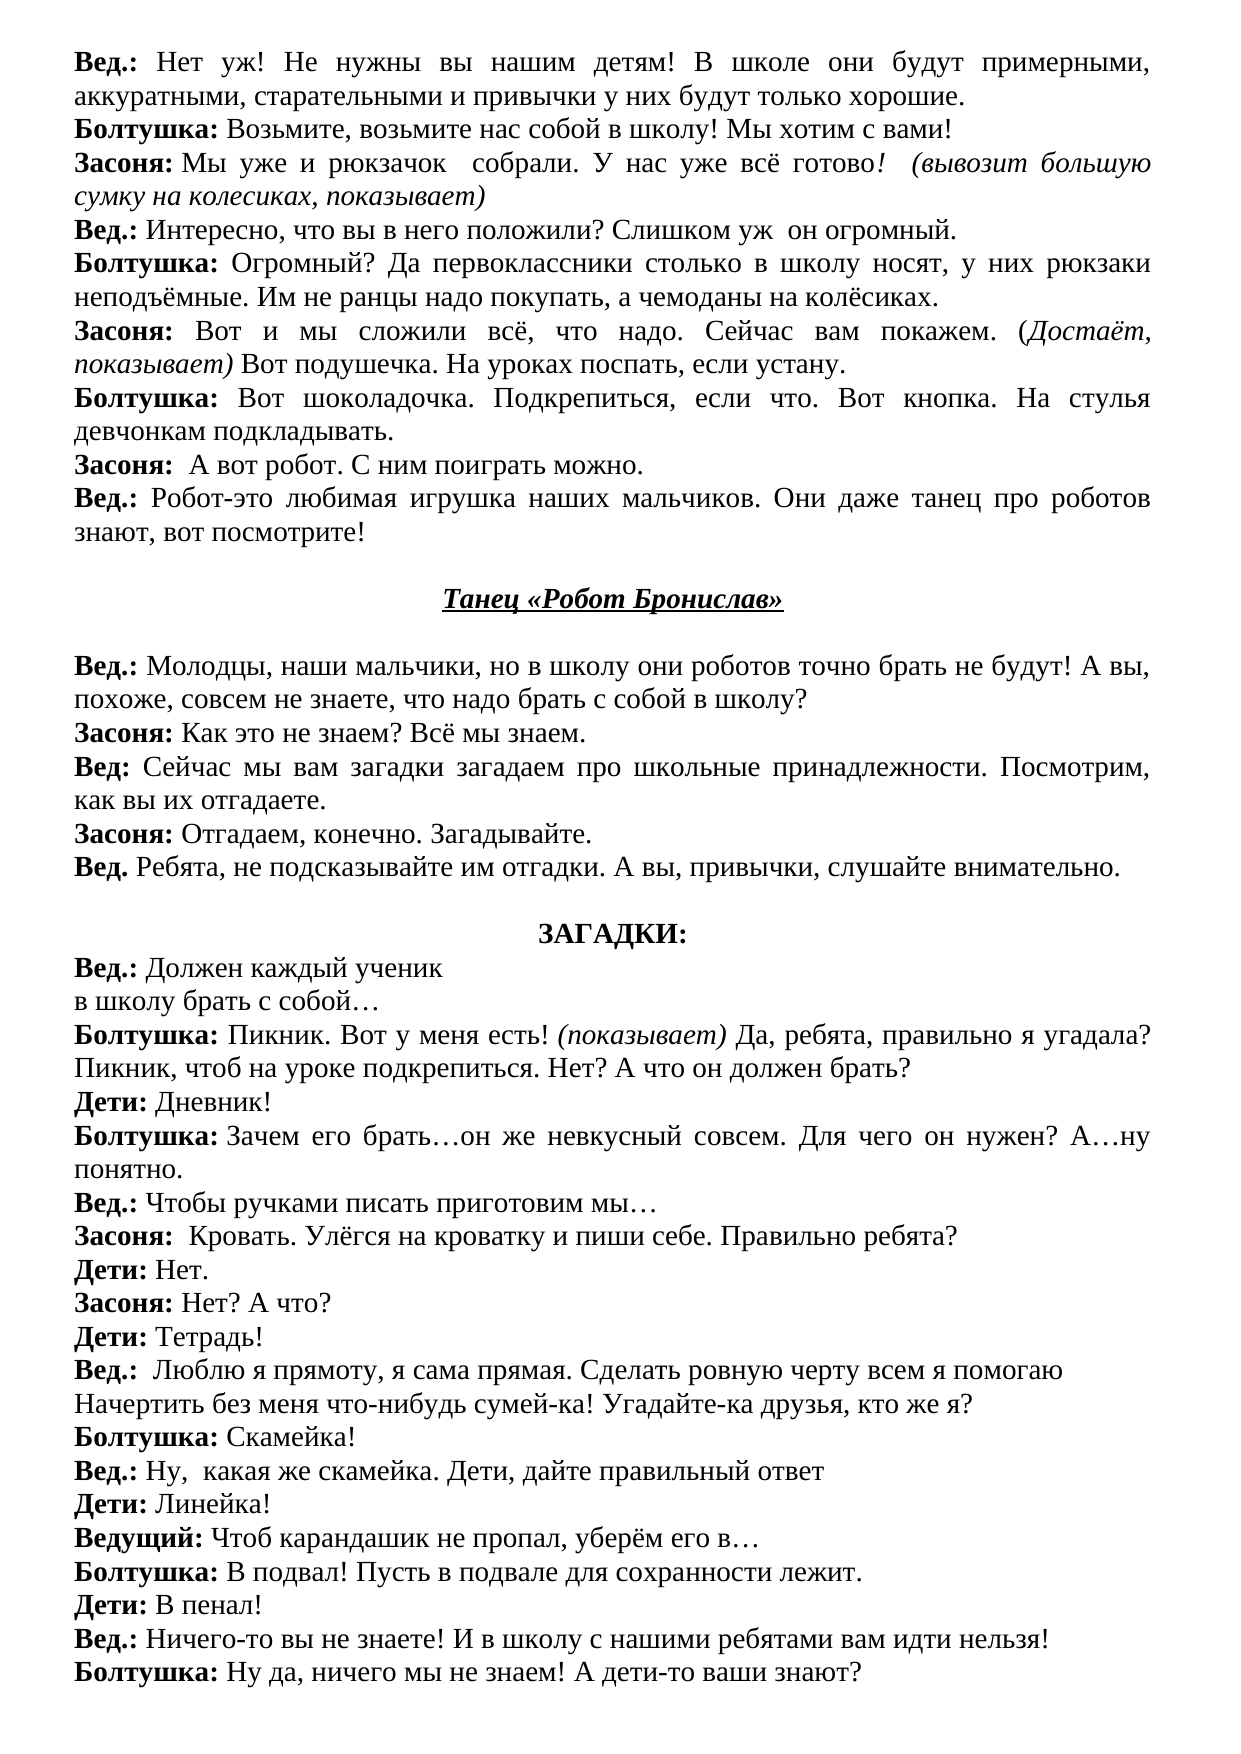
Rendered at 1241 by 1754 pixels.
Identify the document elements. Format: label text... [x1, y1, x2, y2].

text Болтушка: Пикник. Вот у меня есть! (показывает) Да, ребята, правильно я угадала? Пикник, чтоб на уроке подкрепиться. Нет? А что он должен брать? [74, 1017, 1152, 1084]
text Вед.: Молодцы, наши мальчики, но в школу они роботов точно брать не будут! А вы, похоже, совсем не знаете, что надо брать с собой в школу? [74, 648, 1152, 715]
text Танец «Робот Бронислав» [74, 581, 1152, 614]
text Ведущий: Чтоб карандашик не пропал, уберём его в… [74, 1520, 1152, 1554]
text Дети: Дневник! [74, 1084, 1152, 1118]
text Засоня: А вот робот. С ним поиграть можно. [74, 447, 1152, 480]
text Начертить без меня что-нибудь сумей-ка! Угадайте-ка друзья, кто же я? [74, 1386, 1152, 1419]
text Вед.: Должен каждый ученик [74, 950, 1152, 983]
text Дети: Тетрадь! [74, 1319, 1152, 1352]
text в школу брать с собой… [74, 983, 1152, 1017]
text Дети: Нет. [74, 1252, 1152, 1285]
text Вед.: Ничего-то вы не знаете! И в школу с нашими ребятами вам идти нельзя! [74, 1621, 1152, 1654]
text Болтушка: Возьмите, возьмите нас собой в школу! Мы хотим с вами! [74, 111, 1152, 145]
text Засоня: Вот и мы сложили всё, что надо. Сейчас вам покажем. (Достаёт, показывает) Вот подушечка. На уроках поспать, если устану. [74, 313, 1152, 380]
text Засоня: Мы уже и рюкзачок собрали. У нас уже всё готово! (вывозит большую сумку на колесиках, показывает) [74, 145, 1152, 212]
text Засоня: Отгадаем, конечно. Загадывайте. [74, 816, 1152, 849]
text Болтушка: Вот шоколадочка. Подкрепиться, если что. Вот кнопка. На стулья девчонкам подкладывать. [74, 380, 1152, 447]
text ЗАГАДКИ: [74, 916, 1152, 950]
text Засоня: Кровать. Улёгся на кроватку и пиши себе. Правильно ребята? [74, 1218, 1152, 1252]
text Вед. Ребята, не подсказывайте им отгадки. А вы, привычки, слушайте внимательно. [74, 849, 1152, 883]
text Вед.: Люблю я прямоту, я сама прямая. Сделать ровную черту всем я помогаю [74, 1352, 1152, 1386]
text Вед.: Нет уж! Не нужны вы нашим детям! В школе они будут примерными, аккуратными, старательными и привычки у них будут только хорошие. [74, 44, 1152, 111]
text Болтушка: Огромный? Да первоклассники столько в школу носят, у них рюкзаки неподъёмные. Им не ранцы надо покупать, а чемоданы на колёсиках. [74, 246, 1152, 313]
text Болтушка: Зачем его брать…он же невкусный совсем. Для чего он нужен? А…ну понятно. [74, 1118, 1152, 1185]
text Дети: В пенал! [74, 1587, 1152, 1621]
text Вед.: Робот-это любимая игрушка наших мальчиков. Они даже танец про роботов знают, вот посмотрите! [74, 480, 1152, 547]
text Вед.: Интересно, что вы в него положили? Слишком уж он огромный. [74, 212, 1152, 246]
text Вед: Сейчас мы вам загадки загадаем про школьные принадлежности. Посмотрим, как вы их отгадаете. [74, 749, 1152, 816]
text Вед.: Ну, какая же скамейка. Дети, дайте правильный ответ [74, 1453, 1152, 1487]
text Дети: Линейка! [74, 1487, 1152, 1520]
text Засоня: Как это не знаем? Всё мы знаем. [74, 715, 1152, 749]
text Вед.: Чтобы ручками писать приготовим мы… [74, 1185, 1152, 1218]
text Болтушка: Скамейка! [74, 1419, 1152, 1453]
text Болтушка: Ну да, ничего мы не знаем! А дети-то ваши знают? [74, 1654, 1152, 1688]
text Засоня: Нет? А что? [74, 1285, 1152, 1319]
text Болтушка: В подвал! Пусть в подвале для сохранности лежит. [74, 1554, 1152, 1587]
